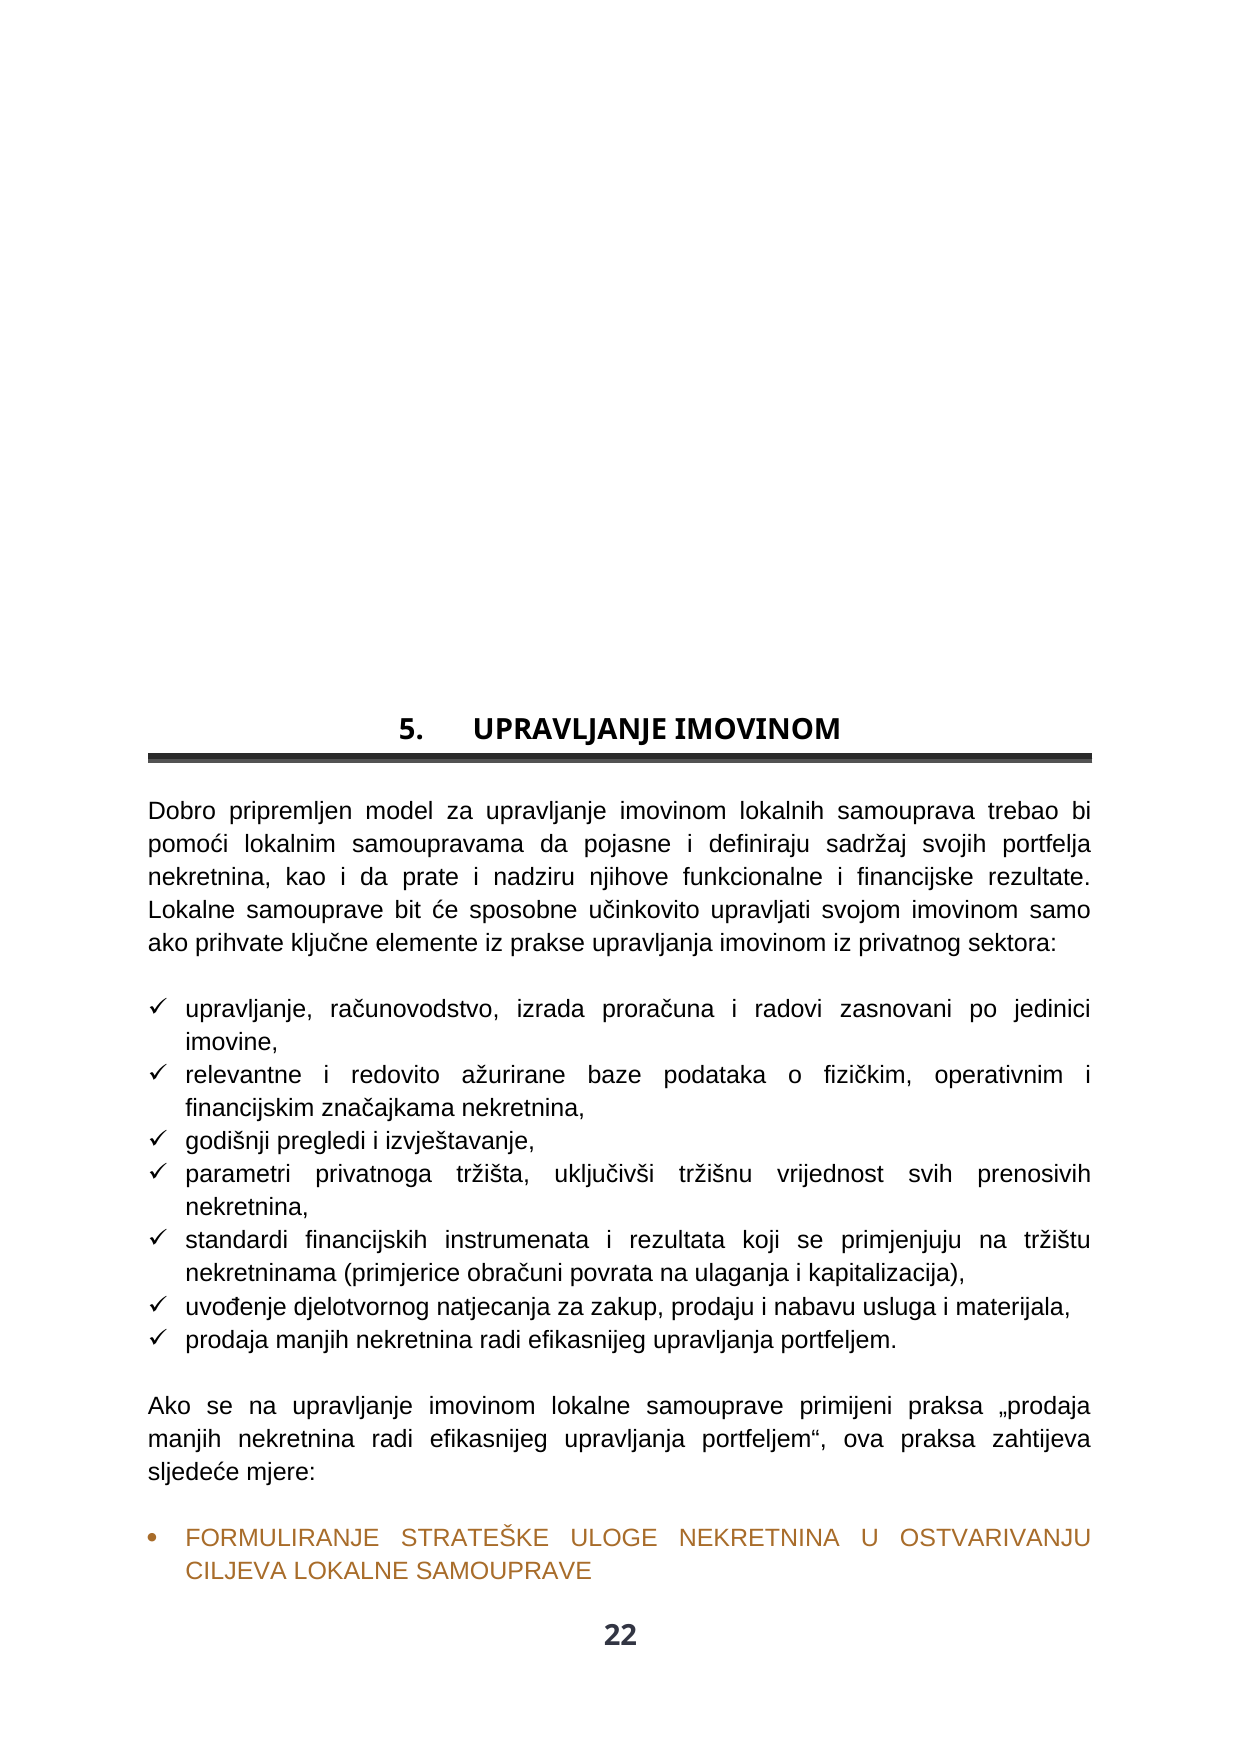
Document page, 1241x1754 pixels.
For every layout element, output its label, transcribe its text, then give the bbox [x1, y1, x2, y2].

list standardi financijskih instrumenata i rezultata koji se primjenjuju na tržištu nekretninama (primjerice obračuni povrata na ulaganja i kapitalizacija), [148, 1225, 1092, 1287]
list prodaja manjih nekretnina radi efikasnijeg upravljanja portfeljem. [148, 1324, 1092, 1353]
list upravljanje, računovodstvo, izrada proračuna i radovi zasnovani po jedinici imovine, [148, 994, 1092, 1056]
list godišnji pregledi i izvještavanje, [148, 1126, 1092, 1155]
list FORMULIRANJE STRATEŠKE ULOGE NEKRETNINA U OSTVARIVANJU CILJEVA LOKALNE SAMOUPRAVE [148, 1523, 1092, 1585]
list uvođenje djelotvornog natjecanja za zakup, prodaju i nabavu usluga i materijala, [148, 1291, 1092, 1320]
list relevantne i redovito ažurirane baze podataka o fizičkim, operativnim i financijskim značajkama nekretnina, [148, 1060, 1092, 1122]
list parametri privatnoga tržišta, uključivši tržišnu vrijednost svih prenosivih nekretnina, [148, 1159, 1092, 1221]
text Dobro pripremljen model za upravljanje imovinom lokalnih samouprava trebao bi pomoći lokalnim samoupravama da pojasne i definiraju sadržaj svojih portfelja nekretnina, kao i da prate i nadziru njihove funkcionalne i financijske rezultate. Lokalne samouprave bit će sposobne učinkovito upravljati svojom imovinom samo ako prihvate ključne elemente iz prakse upravljanja imovinom iz privatnog sektora: [148, 796, 1092, 956]
text Ako se na upravljanje imovinom lokalne samouprave primijeni praksa „prodaja manjih nekretnina radi efikasnijeg upravljanja portfeljem“, ova praksa zahtijeva sljedeće mjere: [148, 1391, 1092, 1486]
subtitle UPRAVLJANJE IMOVINOM [148, 708, 1092, 750]
